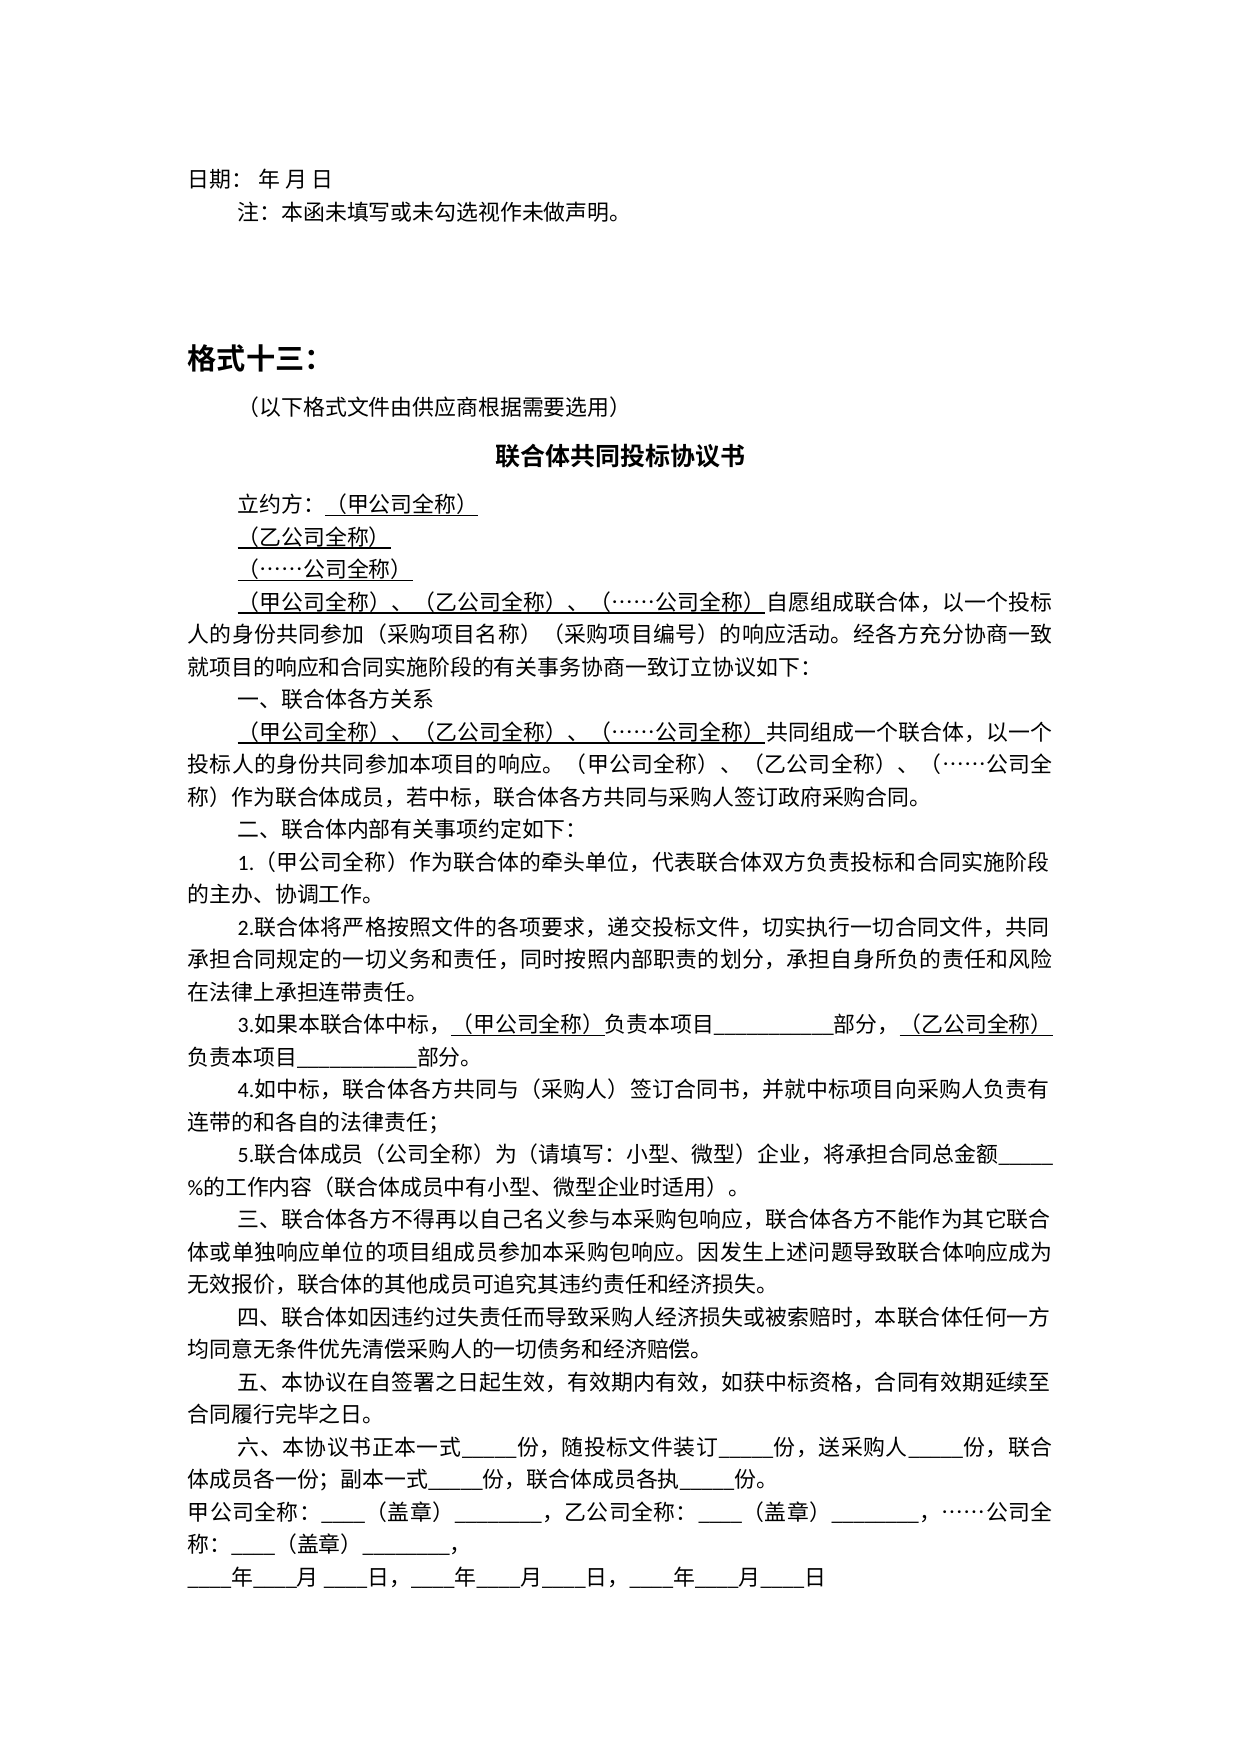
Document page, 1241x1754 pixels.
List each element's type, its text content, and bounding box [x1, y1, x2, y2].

text （……公司全称） [187, 552, 1053, 584]
text 日期： 年 月 日 [187, 162, 1053, 194]
text 六、本协议书正本一式_____份，随投标文件装订_____份，送采购人_____份，联合体成员各一份；副本一式_____份，联合体成员各执_____份。 [187, 1429, 1053, 1494]
text 四、联合体如因违约过失责任而导致采购人经济损失或被索赔时，本联合体任何一方均同意无条件优先清偿采购人的一切债务和经济赔偿。 [187, 1299, 1053, 1364]
text （甲公司全称）、（乙公司全称）、（……公司全称）自愿组成联合体，以一个投标人的身份共同参加（采购项目名称）（采购项目编号）的响应活动。经各方充分协商一致，就项目的响应和合同实施阶段的有关事务协商一致订立协议如下： [187, 584, 1053, 682]
text 格式十三： [187, 324, 1053, 389]
text 立约方：（甲公司全称） [187, 487, 1053, 519]
text 注：本函未填写或未勾选视作未做声明。 [187, 194, 1053, 227]
text （甲公司全称）、（乙公司全称）、（……公司全称）共同组成一个联合体，以一个投标人的身份共同参加本项目的响应。（甲公司全称）、（乙公司全称）、（……公司全称）作为联合体成员，若中标，联合体各方共同与采购人签订政府采购合同。 [187, 714, 1053, 812]
text 三、联合体各方不得再以自己名义参与本采购包响应，联合体各方不能作为其它联合体或单独响应单位的项目组成员参加本采购包响应。因发生上述问题导致联合体响应成为无效报价，联合体的其他成员可追究其违约责任和经济损失。 [187, 1202, 1053, 1299]
text 联合体共同投标协议书 [187, 422, 1053, 487]
text （以下格式文件由供应商根据需要选用） [187, 389, 1053, 422]
text 4.如中标，联合体各方共同与（采购人）签订合同书，并就中标项目向采购人负责有连带的和各自的法律责任； [187, 1072, 1053, 1137]
text 一、联合体各方关系 [187, 682, 1053, 714]
text 2.联合体将严格按照文件的各项要求，递交投标文件，切实执行一切合同文件，共同承担合同规定的一切义务和责任，同时按照内部职责的划分，承担自身所负的责任和风险，在法律上承担连带责任。 [187, 909, 1053, 1007]
text 甲公司全称：____（盖章）________，乙公司全称：____（盖章）________，……公司全称：____（盖章）________， [187, 1494, 1053, 1559]
text 1.（甲公司全称）作为联合体的牵头单位，代表联合体双方负责投标和合同实施阶段的主办、协调工作。 [187, 844, 1053, 909]
text （乙公司全称） [187, 519, 1053, 552]
text 5.联合体成员（公司全称）为（请填写：小型、微型）企业，将承担合同总金额_____%的工作内容（联合体成员中有小型、微型企业时适用）。 [187, 1137, 1053, 1202]
text 五、本协议在自签署之日起生效，有效期内有效，如获中标资格，合同有效期延续至合同履行完毕之日。 [187, 1364, 1053, 1429]
text 3.如果本联合体中标，（甲公司全称）负责本项目___________部分，（乙公司全称）负责本项目___________部分。 [187, 1007, 1053, 1072]
text ____年____月 ____日，____年____月____日，____年____月____日 [187, 1559, 1053, 1592]
text 二、联合体内部有关事项约定如下： [187, 812, 1053, 844]
